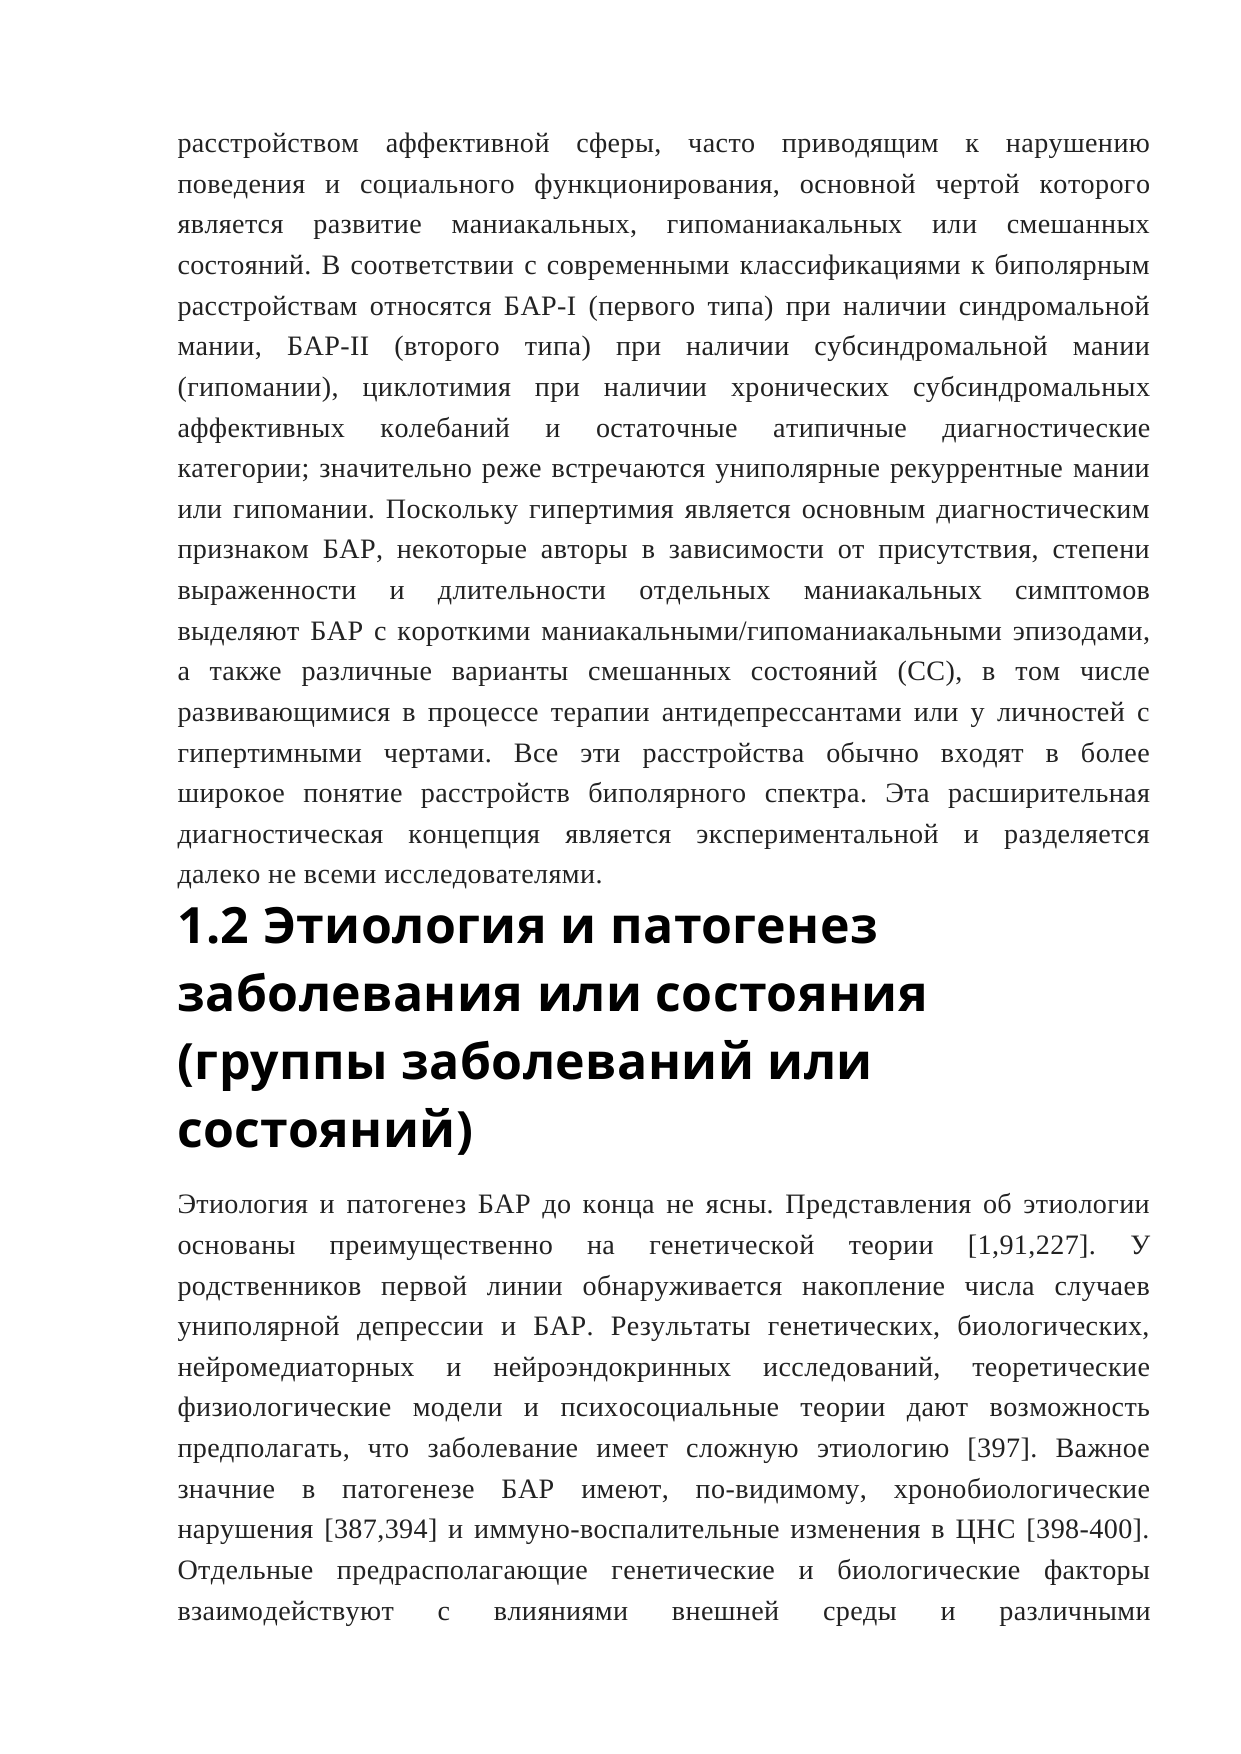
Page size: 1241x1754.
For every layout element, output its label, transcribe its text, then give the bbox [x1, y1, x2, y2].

text 1.2 Этиология и патогенез заболевания или состояния (группы заболеваний или состояний) [177, 890, 1152, 1162]
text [177, 118, 1152, 890]
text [177, 1179, 1152, 1626]
